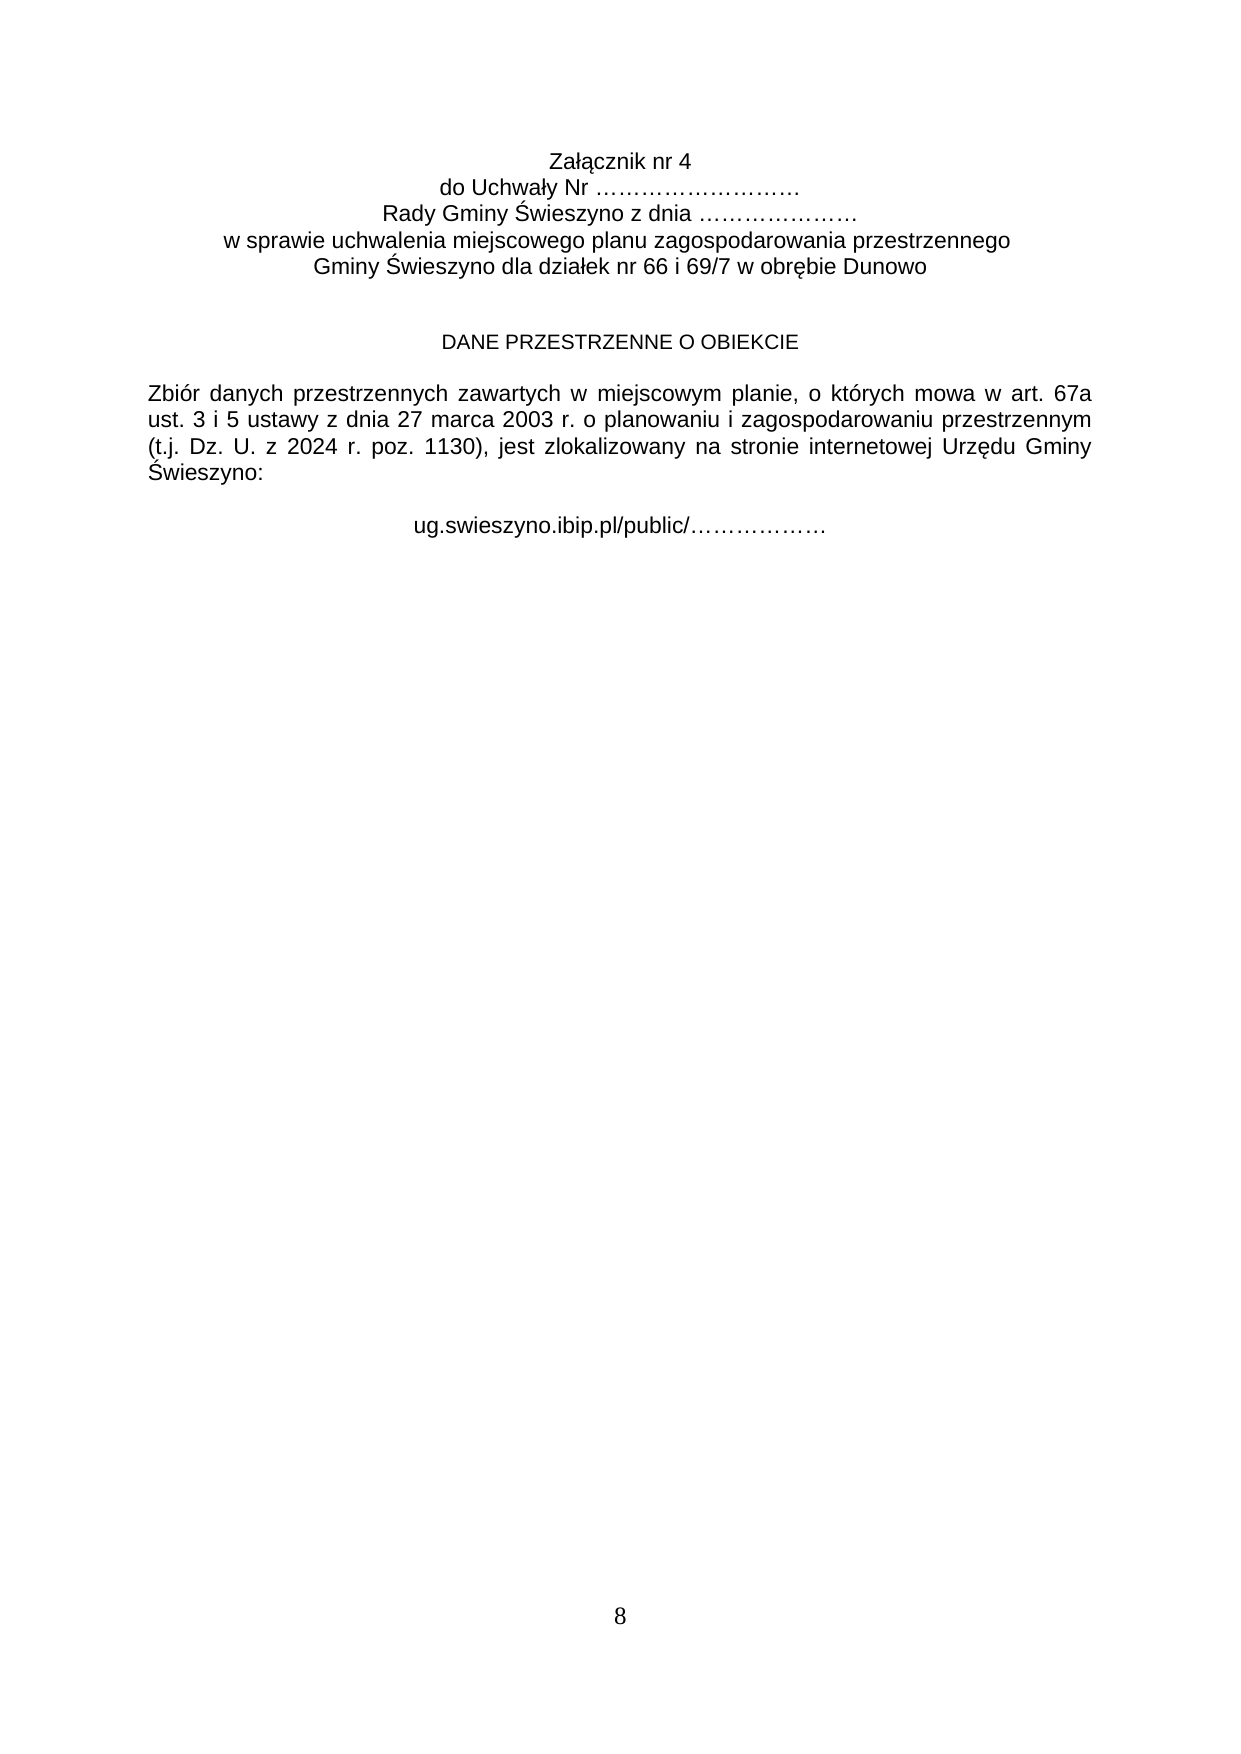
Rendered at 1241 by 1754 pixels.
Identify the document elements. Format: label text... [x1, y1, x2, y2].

text do Uchwały Nr ……………………… [148, 174, 1093, 200]
text ug.swieszyno.ibip.pl/public/……………… [148, 512, 1093, 538]
text Załącznik nr 4 [148, 148, 1093, 174]
text DANE PRZESTRZENNE O OBIEKCIE [148, 330, 1093, 354]
text Zbiór danych przestrzennych zawartych w miejscowym planie, o których mowa w art. 67a ust. 3 i 5 ustawy z dnia 27 marca 2003 r. o planowaniu i zagospodarowaniu przestrzennym (t.j. Dz. U. z 2024 r. poz. 1130), jest zlokalizowany na stronie internetowej Urzędu Gminy Świeszyno: [148, 380, 1093, 485]
text w sprawie uchwalenia miejscowego planu zagospodarowania przestrzennego Gminy Świeszyno dla działek nr 66 i 69/7 w obrębie Dunowo [148, 227, 1093, 279]
text Rady Gminy Świeszyno z dnia ………………… [148, 200, 1093, 227]
